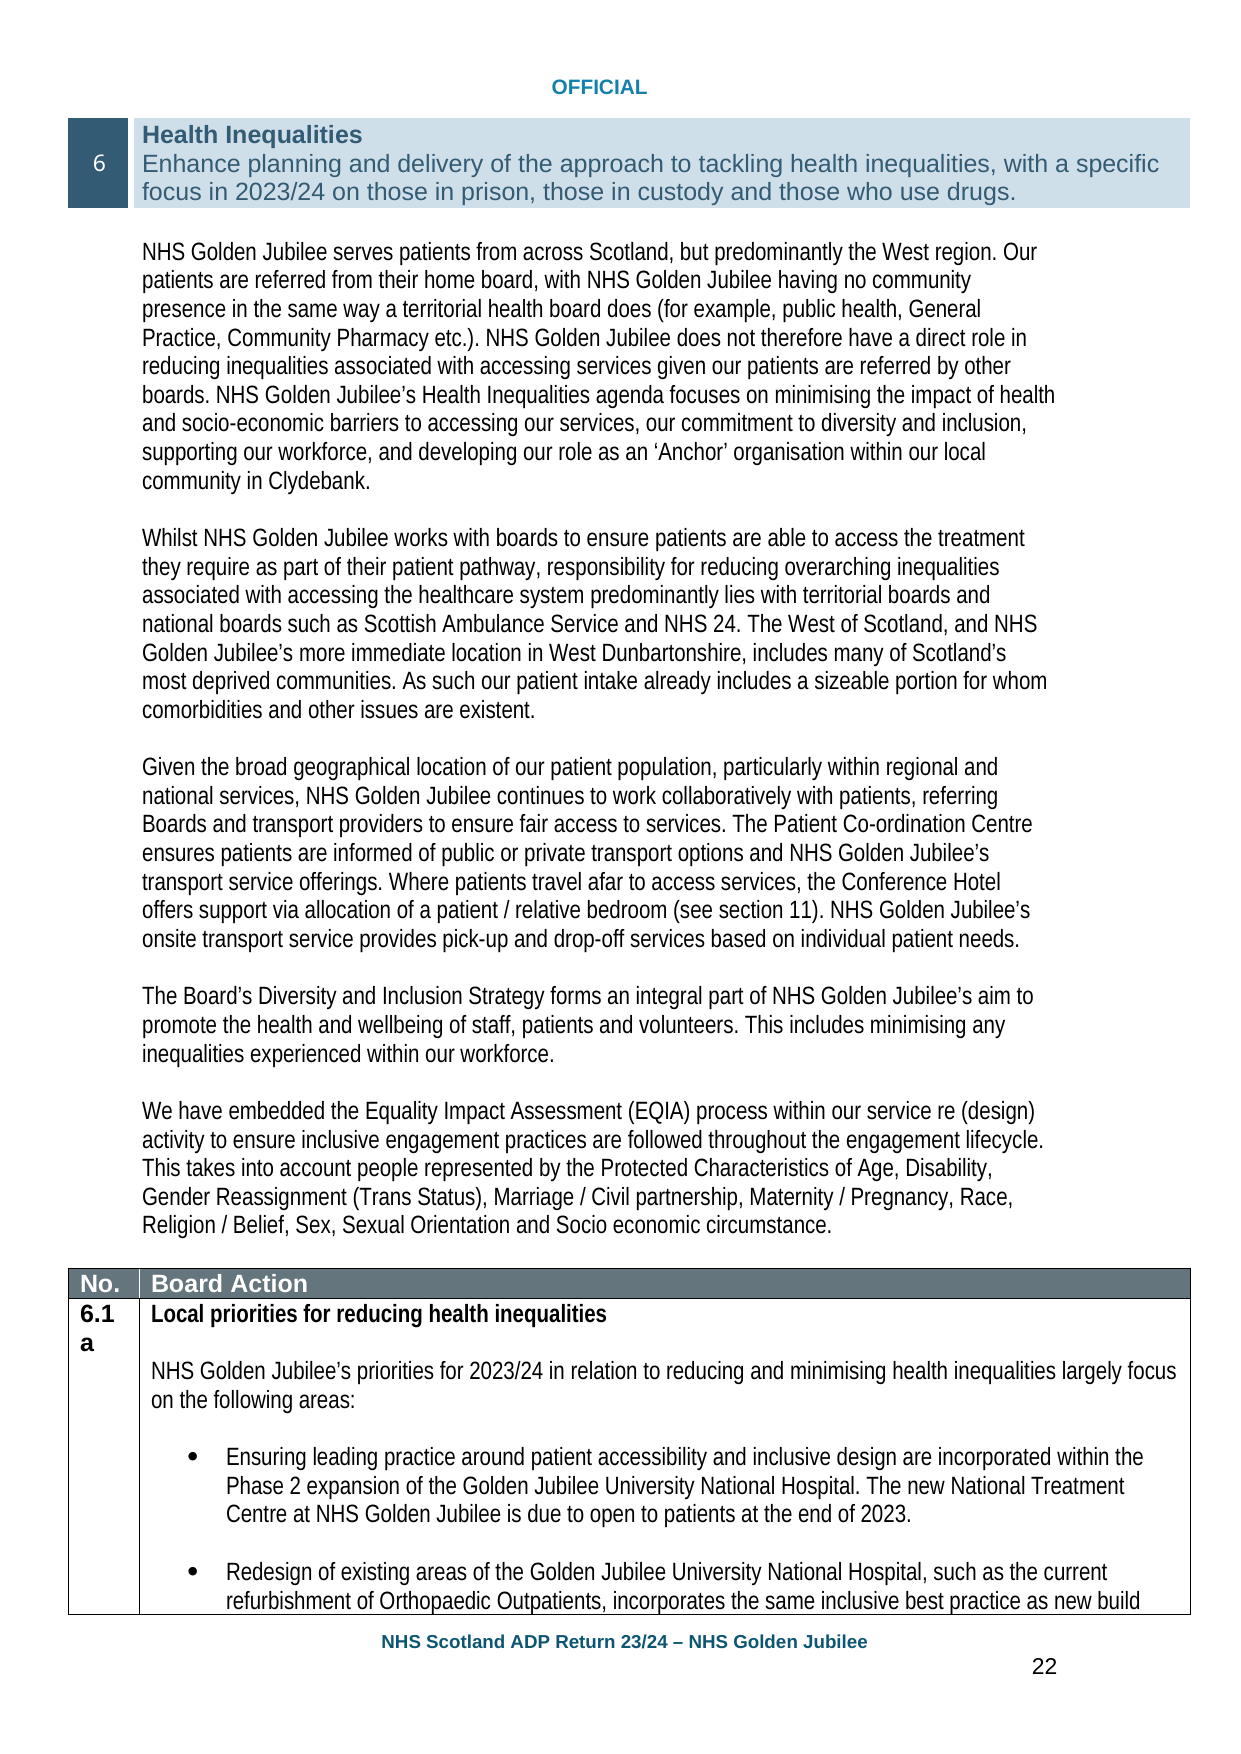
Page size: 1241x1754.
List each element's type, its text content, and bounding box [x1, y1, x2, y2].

text We have embedded the Equality Impact Assessment (EQIA) process within our service re (design) activity to ensure inclusive engagement practices are followed throughout the engagement lifecycle. This takes into account people represented by the Protected Characteristics of Age, Disability, Gender Reassignment (Trans Status), Marriage / Civil partnership, Maternity / Pregnancy, Race, Religion / Belief, Sex, Sexual Orientation and Socio economic circumstance. [142, 1096, 1057, 1239]
text Given the broad geographical location of our patient population, particularly within regional and national services, NHS Golden Jubilee continues to work collaboratively with patients, referring Boards and transport providers to ensure fair access to services. The Patient Co-ordination Centre ensures patients are informed of public or private transport options and NHS Golden Jubilee’s transport service offerings. Where patients travel afar to access services, the Conference Hotel offers support via allocation of a patient / relative bedroom (see section 11). NHS Golden Jubilee’s onsite transport service provides pick-up and drop-off services based on individual patient needs. [142, 752, 1057, 953]
text The Board’s Diversity and Inclusion Strategy forms an integral part of NHS Golden Jubilee’s aim to promote the health and wellbeing of staff, patients and volunteers. This includes minimising any inequalities experienced within our workforce. [142, 981, 1057, 1067]
text Whilst NHS Golden Jubilee works with boards to ensure patients are able to access the treatment they require as part of their patient pathway, responsibility for reducing overarching inequalities associated with accessing the healthcare system predominantly lies with territorial boards and national boards such as Scottish Ambulance Service and NHS 24. The West of Scotland, and NHS Golden Jubilee’s more immediate location in West Dunbartonshire, includes many of Scotland’s most deprived communities. As such our patient intake already includes a sizeable portion for whom comorbidities and other issues are existent. [142, 523, 1057, 723]
table_header Board Action [140, 1269, 1190, 1298]
table_cell 6.1a [69, 1299, 139, 1614]
text NHS Golden Jubilee serves patients from across Scotland, but predominantly the West region. Our patients are referred from their home board, with NHS Golden Jubilee having no community presence in the same way a territorial health board does (for example, public health, General Practice, Community Pharmacy etc.). NHS Golden Jubilee does not therefore have a direct role in reducing inequalities associated with accessing services given our patients are referred by other boards. NHS Golden Jubilee’s Health Inequalities agenda focuses on minimising the impact of health and socio-economic barriers to accessing our services, our commitment to diversity and inclusion, supporting our workforce, and developing our role as an ‘Anchor’ organisation within our local community in Clydebank. [142, 237, 1057, 494]
table_header No. [69, 1269, 139, 1298]
table_header Health Inequalities Enhance planning and delivery of the approach to tackling health inequalities, with a specific focus in 2023/24 on those in prison, those in custody and those who use drugs. [134, 118, 1190, 208]
table_header 6 [68, 118, 128, 208]
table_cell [140, 1299, 1190, 1614]
